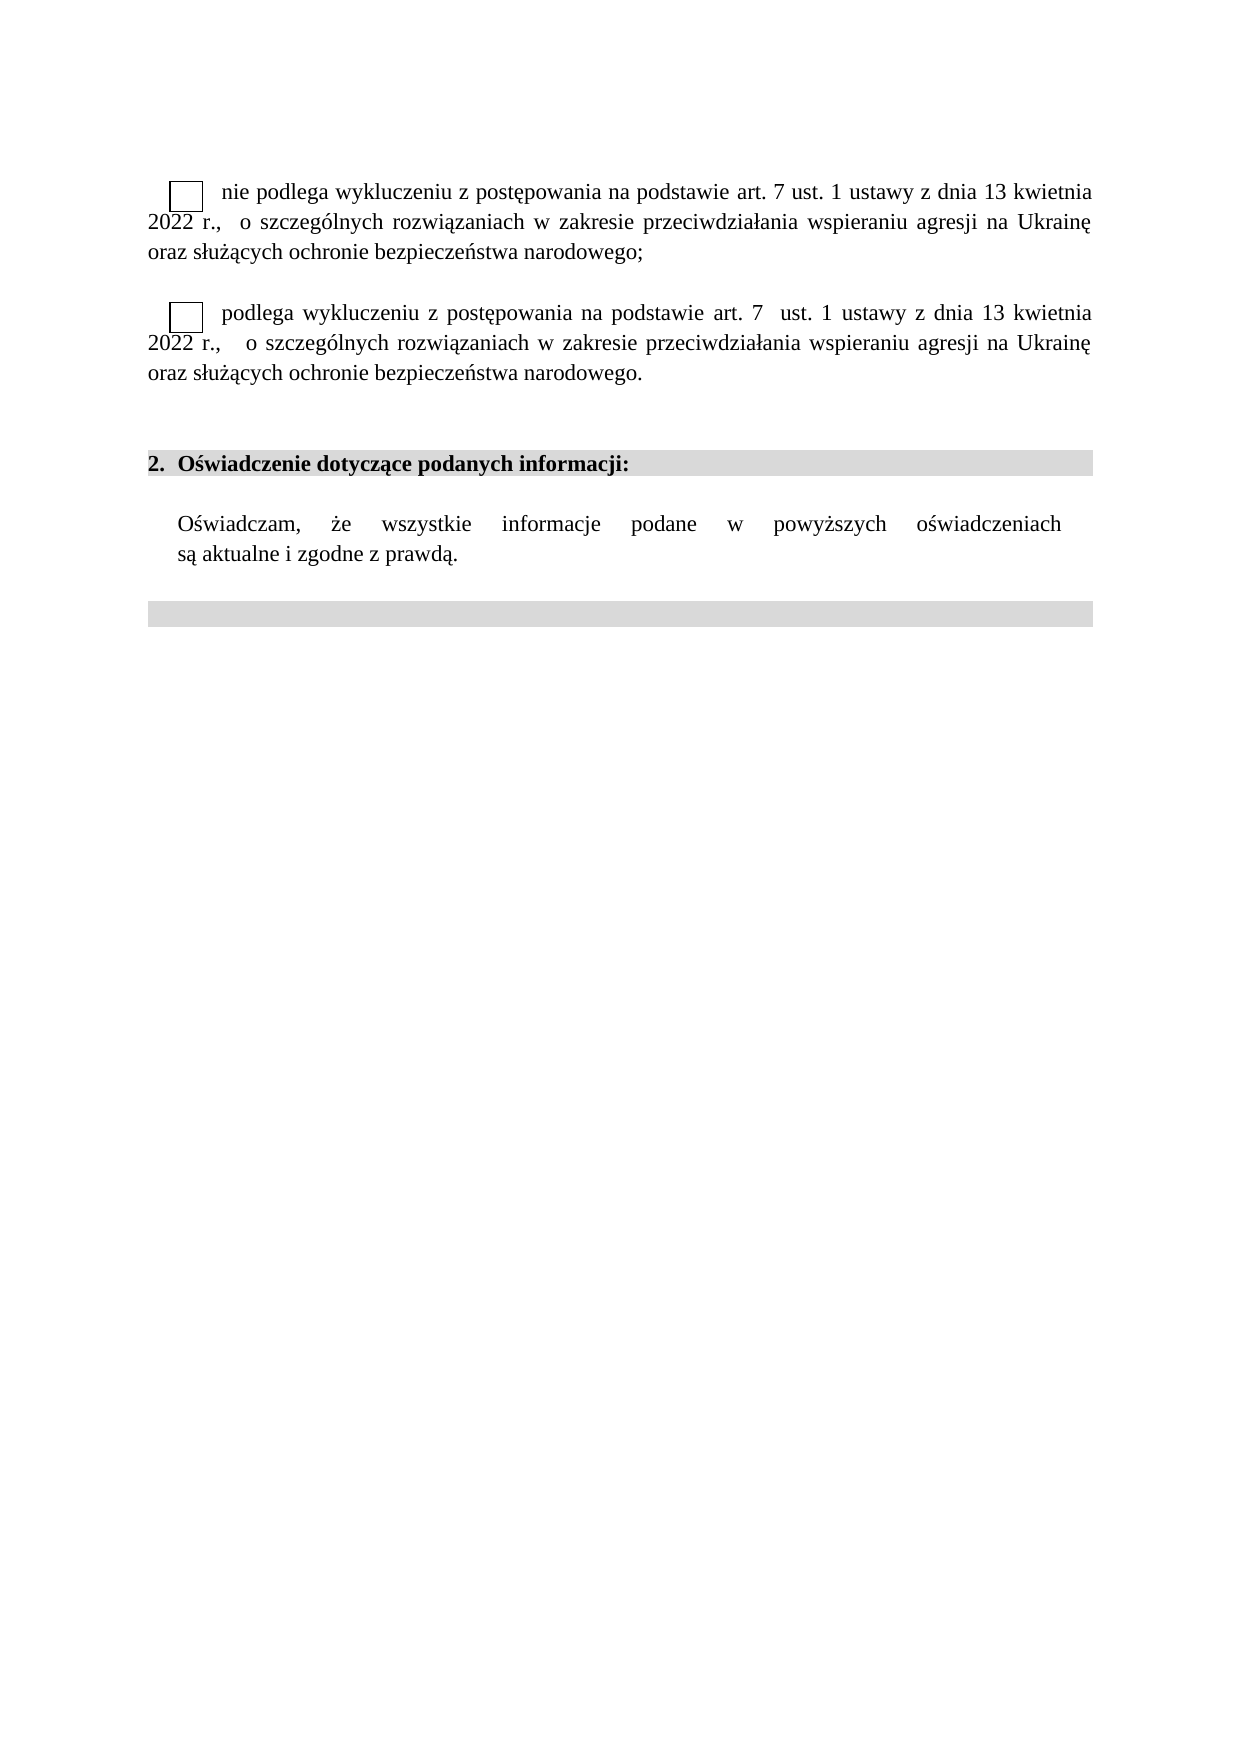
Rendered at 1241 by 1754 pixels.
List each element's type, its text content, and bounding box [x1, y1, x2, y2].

text Oświadczam, że wszystkie informacje podane w powyższych oświadczeniach są aktualne i zgodne z prawdą. [177, 510, 1093, 567]
text nie podlega wykluczeniu z postępowania na podstawie art. 7 ust. 1 ustawy z dnia 13 kwietnia 2022 r., o szczególnych rozwiązaniach w zakresie przeciwdziałania wspieraniu agresji na Ukrainę oraz służących ochronie bezpieczeństwa narodowego; [148, 178, 1093, 264]
list Oświadczenie dotyczące podanych informacji: [148, 450, 1093, 476]
text podlega wykluczeniu z postępowania na podstawie art. 7 ust. 1 ustawy z dnia 13 kwietnia 2022 r., o szczególnych rozwiązaniach w zakresie przeciwdziałania wspieraniu agresji na Ukrainę oraz służących ochronie bezpieczeństwa narodowego. [148, 299, 1093, 385]
